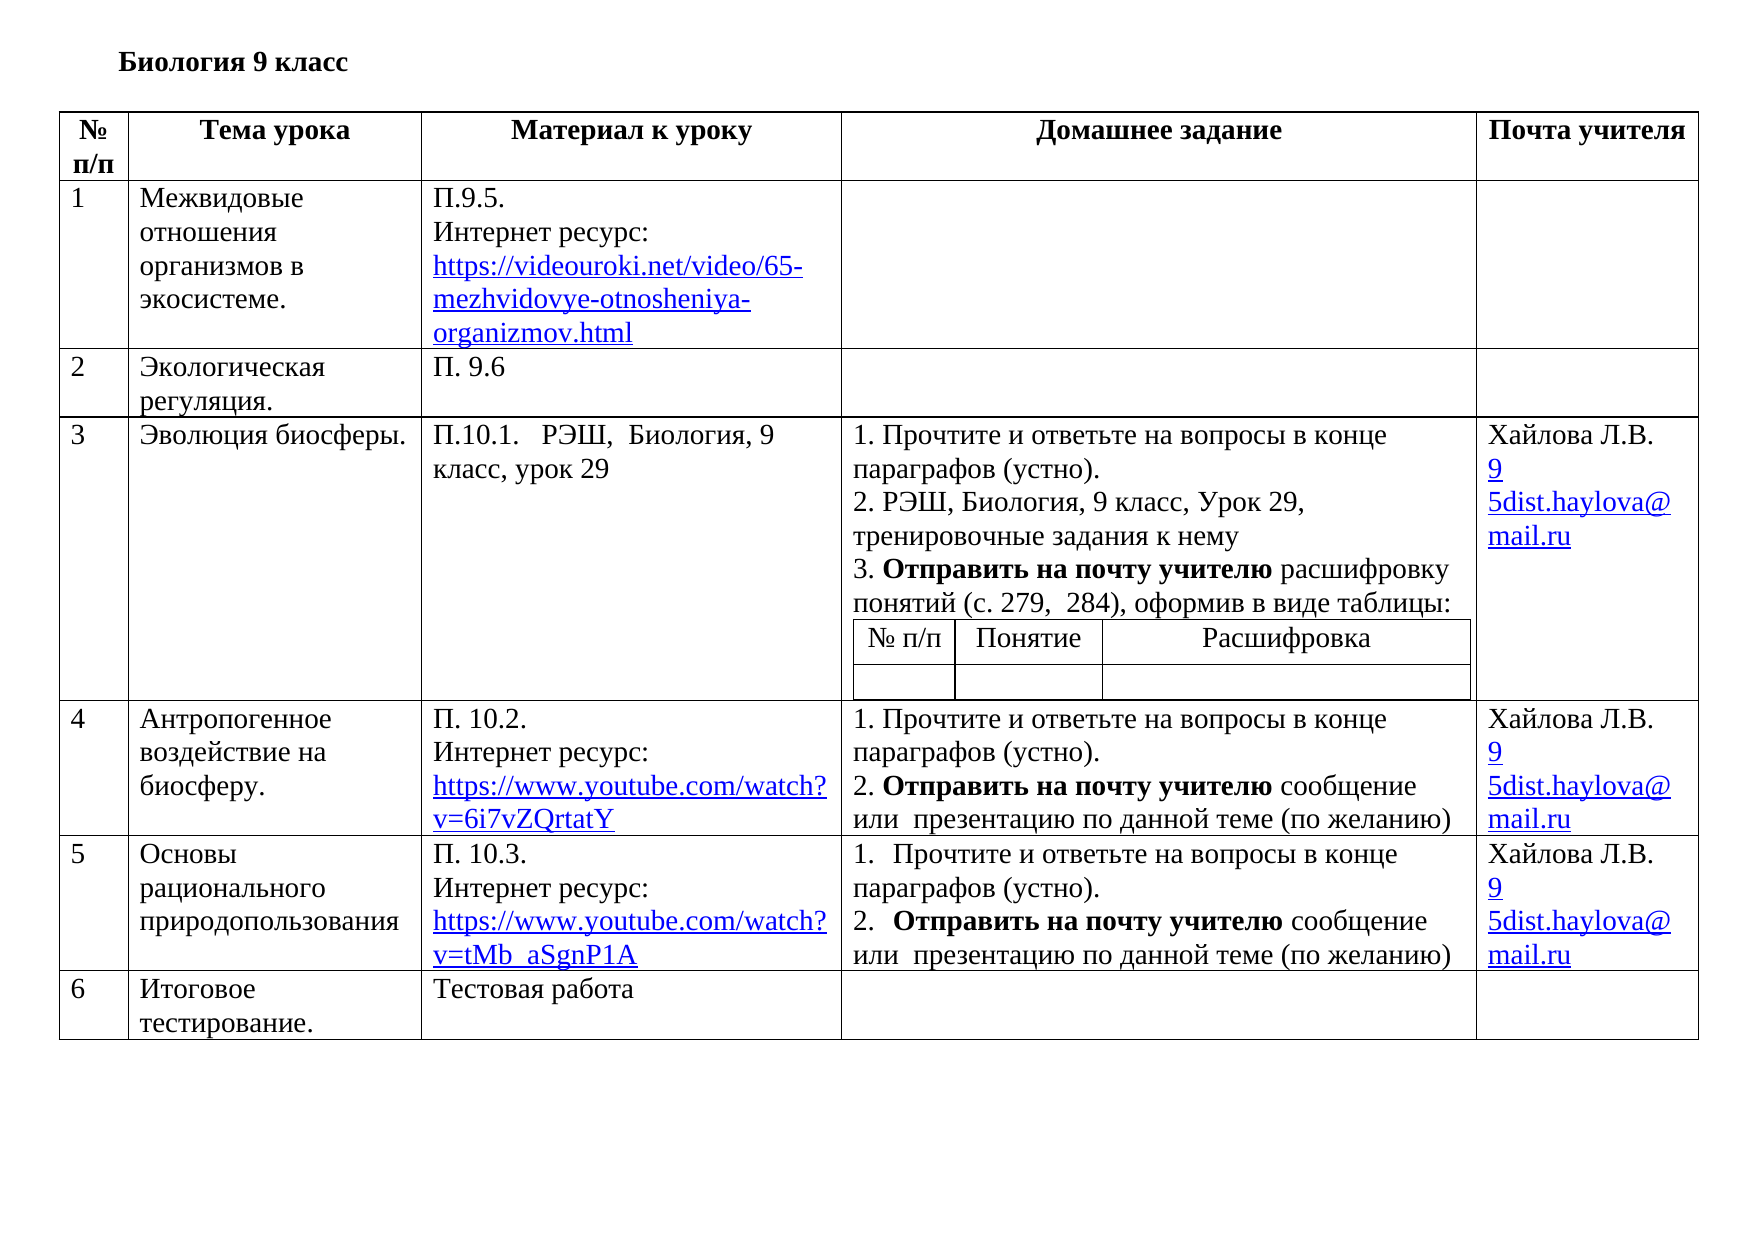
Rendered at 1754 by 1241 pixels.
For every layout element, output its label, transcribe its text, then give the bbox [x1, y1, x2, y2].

table_cell Хайлова Л.В. 95dist.haylova@mail.ru [1477, 836, 1698, 970]
table_cell П. 9.6 [422, 349, 841, 416]
text Биология 9 класс [118, 44, 1636, 78]
table_cell Прочтите и ответьте на вопросы в конце параграфов (устно). Отправить на почту учителю сообщение или презентацию по данной теме (по желанию) [842, 836, 1476, 970]
table_cell Межвидовые отношения организмов в экосистеме. [129, 181, 421, 348]
table_cell 6 [60, 971, 128, 1038]
table_cell Тестовая работа [422, 971, 841, 1038]
table_header Тема урока [129, 113, 421, 179]
table_cell 2 [60, 349, 128, 416]
table_cell Хайлова Л.В. 95dist.haylova@mail.ru [1477, 418, 1698, 700]
table_cell [1477, 971, 1698, 1038]
table_cell 1 [60, 181, 128, 348]
table_header Почта учителя [1477, 113, 1698, 179]
table_cell П. 10.2. Интернет ресурс: https://www.youtube.com/watch?v=6i7vZQrtatY [422, 701, 841, 835]
table_cell Хайлова Л.В. 95dist.haylova@mail.ru [1477, 701, 1698, 835]
table_cell [842, 971, 1476, 1038]
table_cell [1477, 349, 1698, 416]
table_cell 4 [60, 701, 128, 835]
table_cell Антропогенное воздействие на биосферу. [129, 701, 421, 835]
table_cell 1. Прочтите и ответьте на вопросы в конце параграфов (устно). 2. Отправить на почту учителю сообщение или презентацию по данной теме (по желанию) [842, 701, 1476, 835]
table_cell П.10.1. РЭШ, Биология, 9 класс, урок 29 [422, 418, 841, 700]
table_cell [842, 349, 1476, 416]
table_cell П. 10.3. Интернет ресурс: https://www.youtube.com/watch?v=tMb_aSgnP1A [422, 836, 841, 970]
table_header № п/п [60, 113, 128, 179]
table_header Материал к уроку [422, 113, 841, 179]
table_cell Эволюция биосферы. [129, 418, 421, 700]
table_header Домашнее задание [842, 113, 1476, 179]
table_cell [1477, 181, 1698, 348]
table_cell П.9.5. Интернет ресурс: https://videouroki.net/video/65-mezhvidovye-otnosheniya-organizmov.html [422, 181, 841, 348]
table_cell 1. Прочтите и ответьте на вопросы в конце параграфов (устно). 2. РЭШ, Биология, 9 класс, Урок 29, тренировочные задания к нему 3. Отправить на почту учителю расшифровку понятий (с. 279, 284), оформив в виде таблицы: [842, 418, 1476, 700]
table_cell 5 [60, 836, 128, 970]
table_cell 3 [60, 418, 128, 700]
table_cell Экологическая регуляция. [129, 349, 421, 416]
table_cell Итоговое тестирование. [129, 971, 421, 1038]
table_cell [842, 181, 1476, 348]
table_cell Основы рационального природопользования [129, 836, 421, 970]
